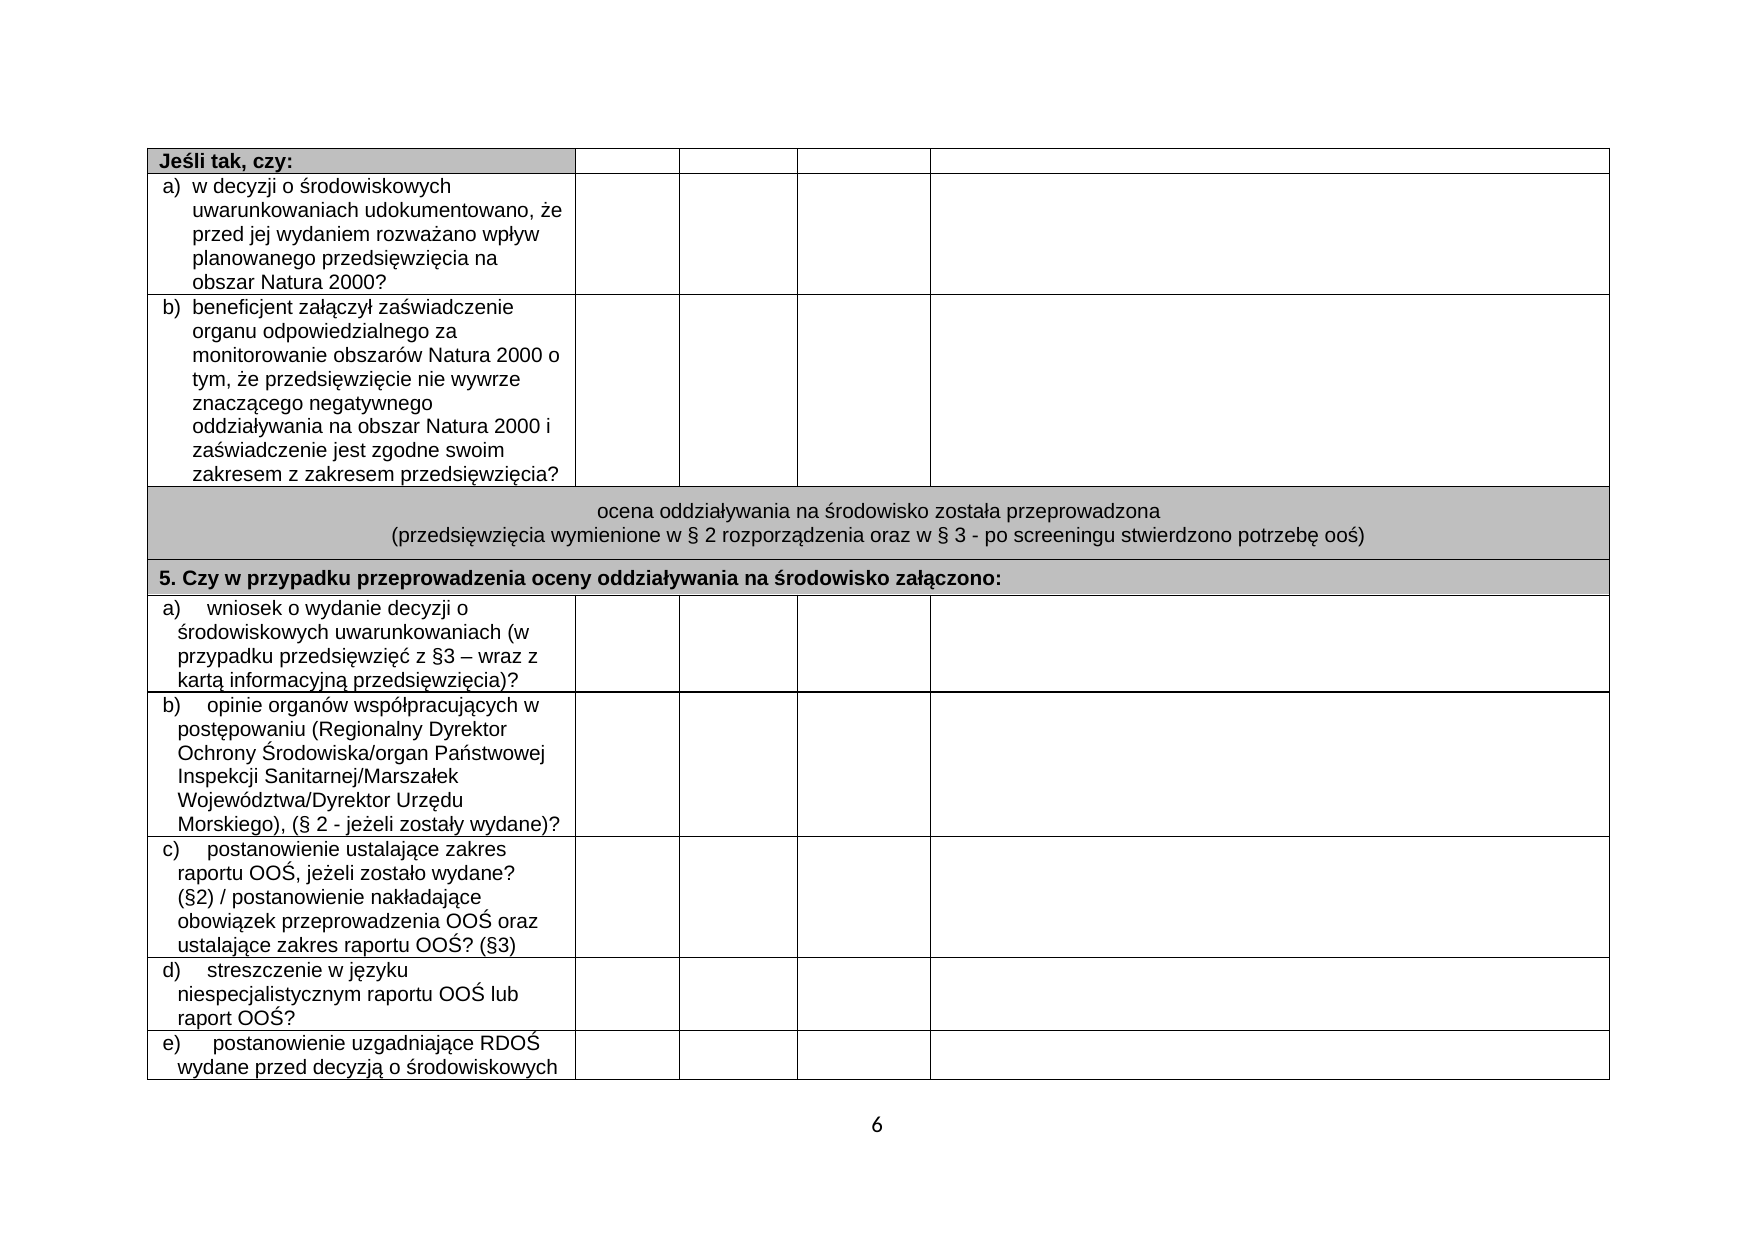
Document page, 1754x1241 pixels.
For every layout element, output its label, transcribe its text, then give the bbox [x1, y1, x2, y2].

table_cell [931, 1031, 1609, 1079]
table_cell w decyzji o środowiskowych uwarunkowaniach udokumentowano, że przed jej wydaniem rozważano wpływ planowanego przedsięwzięcia na obszar Natura 2000? [148, 174, 575, 293]
table_cell [576, 295, 679, 486]
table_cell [148, 1031, 575, 1079]
table_cell [576, 149, 679, 173]
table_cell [148, 149, 575, 173]
table_cell [931, 295, 1609, 486]
table_cell [576, 174, 679, 293]
table_cell [680, 958, 797, 1030]
table_cell [931, 693, 1609, 836]
table_cell [680, 174, 797, 293]
table_cell [680, 596, 797, 691]
table_cell [680, 693, 797, 836]
table_cell [576, 596, 679, 691]
table_cell [680, 149, 797, 173]
table_cell streszczenie w języku niespecjalistycznym raportu OOŚ lub raport OOŚ? [148, 958, 575, 1030]
table_cell [576, 837, 679, 957]
table_cell [798, 958, 930, 1030]
table_cell [680, 837, 797, 957]
table_cell [680, 1031, 797, 1079]
table_cell 5. Czy w przypadku przeprowadzenia oceny oddziaływania na środowisko załączono: [148, 560, 1609, 594]
table_cell ocena oddziaływania na środowisko została przeprowadzona (przedsięwzięcia wymienione w § 2 rozporządzenia oraz w § 3 - po screeningu stwierdzono potrzebę ooś) [148, 487, 1609, 559]
table_cell opinie organów współpracujących w postępowaniu (Regionalny Dyrektor Ochrony Środowiska/organ Państwowej Inspekcji Sanitarnej/Marszałek Województwa/Dyrektor Urzędu Morskiego), (§ 2 - jeżeli zostały wydane)? [148, 693, 575, 836]
table_cell [680, 295, 797, 486]
table_cell [931, 149, 1609, 173]
table_cell [931, 958, 1609, 1030]
table_cell [798, 295, 930, 486]
table_cell [798, 1031, 930, 1079]
table_cell [931, 174, 1609, 293]
table_cell postanowienie ustalające zakres raportu OOŚ, jeżeli zostało wydane? (§2) / postanowienie nakładające obowiązek przeprowadzenia OOŚ oraz ustalające zakres raportu OOŚ? (§3) [148, 837, 575, 957]
table_cell [798, 149, 930, 173]
table_cell [798, 174, 930, 293]
table_cell [576, 1031, 679, 1079]
table_cell [798, 693, 930, 836]
table_cell [798, 837, 930, 957]
table_cell [576, 693, 679, 836]
table_cell [931, 596, 1609, 691]
table_cell [931, 837, 1609, 957]
table_cell wniosek o wydanie decyzji o środowiskowych uwarunkowaniach (w przypadku przedsięwzięć z §3 – wraz z kartą informacyjną przedsięwzięcia)? [148, 596, 575, 691]
table_cell [576, 958, 679, 1030]
table_cell beneficjent załączył zaświadczenie organu odpowiedzialnego za monitorowanie obszarów Natura 2000 o tym, że przedsięwzięcie nie wywrze znaczącego negatywnego oddziaływania na obszar Natura 2000 i zaświadczenie jest zgodne swoim zakresem z zakresem przedsięwzięcia? [148, 295, 575, 486]
table_cell [798, 596, 930, 691]
